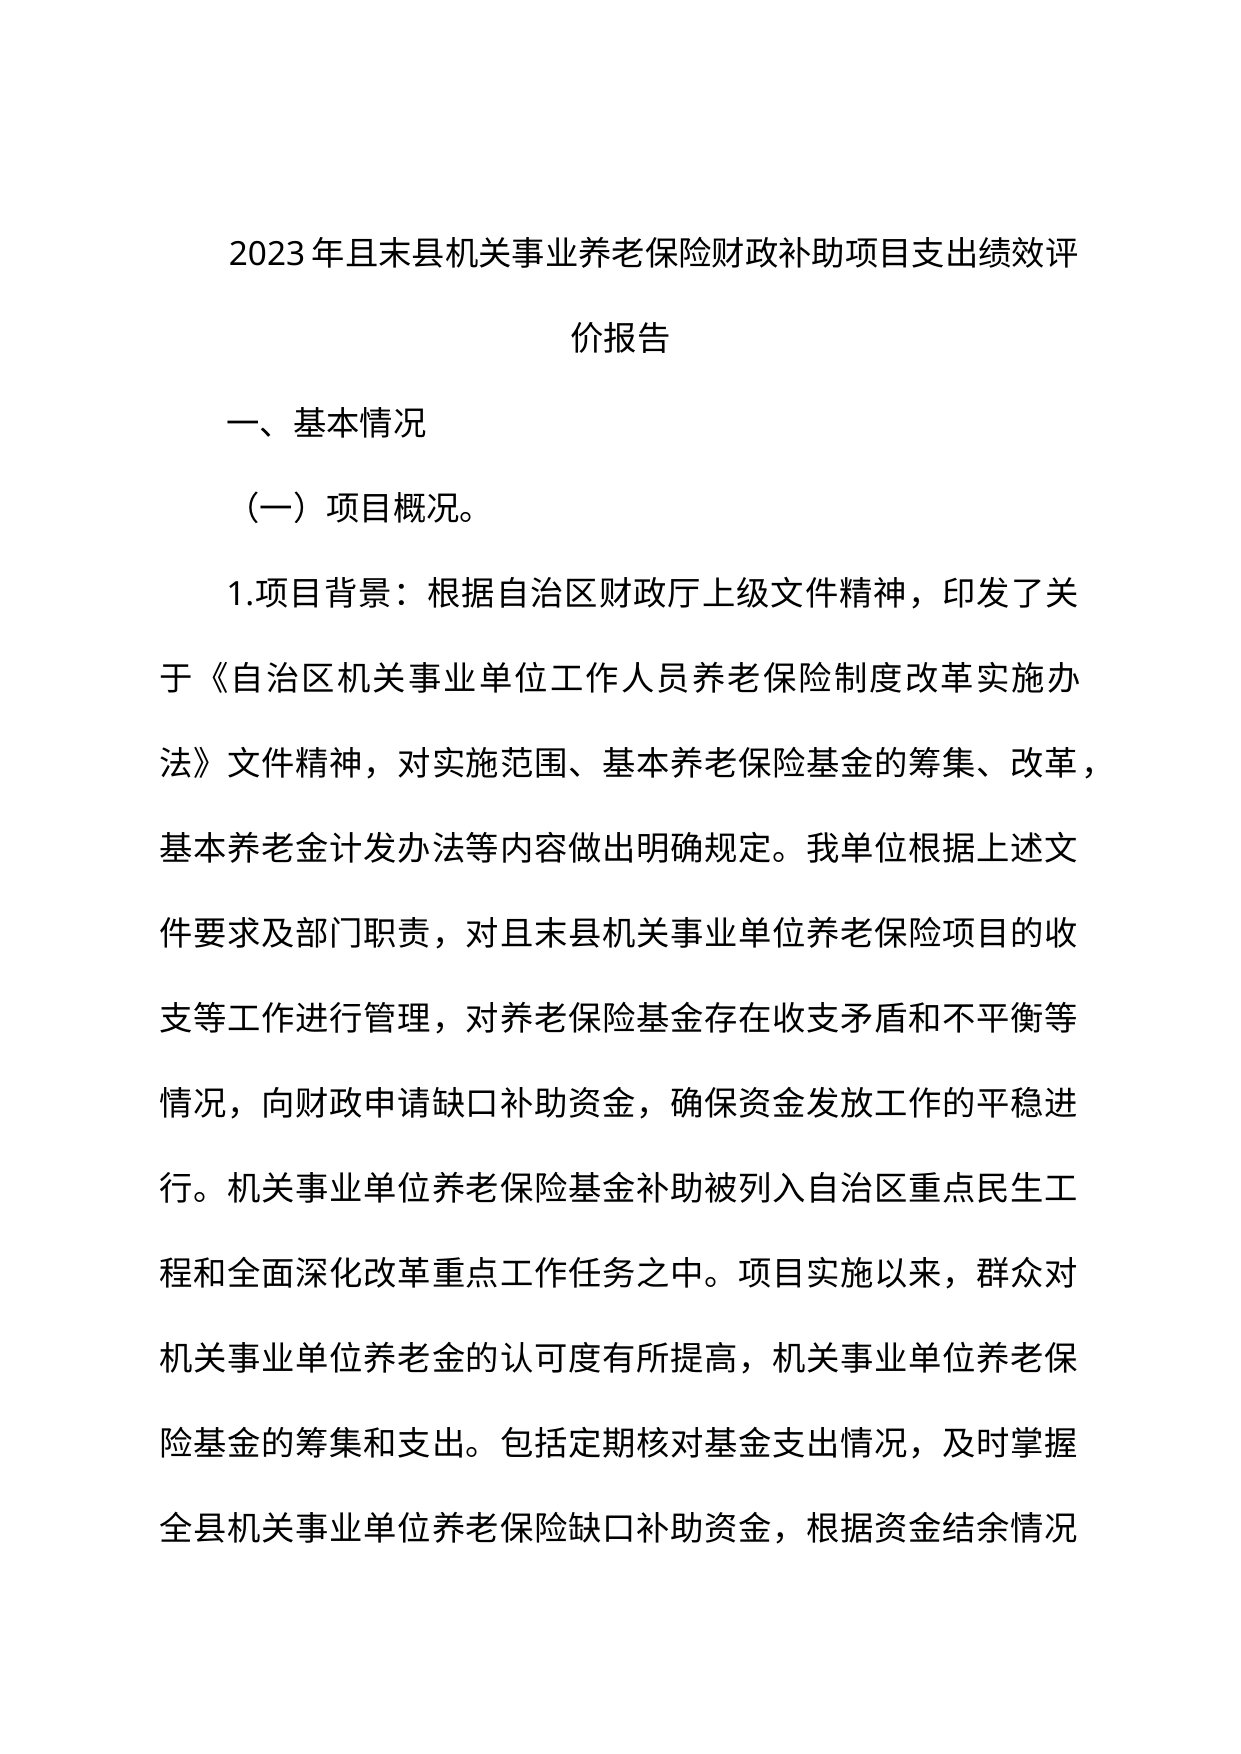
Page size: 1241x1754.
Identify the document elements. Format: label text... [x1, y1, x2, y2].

text 2023年且末县机关事业养老保险财政补助项目支出绩效评价报告 [159, 209, 1081, 379]
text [159, 549, 1081, 1569]
subtitle （一）项目概况。 [159, 464, 1081, 549]
subtitle 一、基本情况 [159, 379, 1081, 464]
